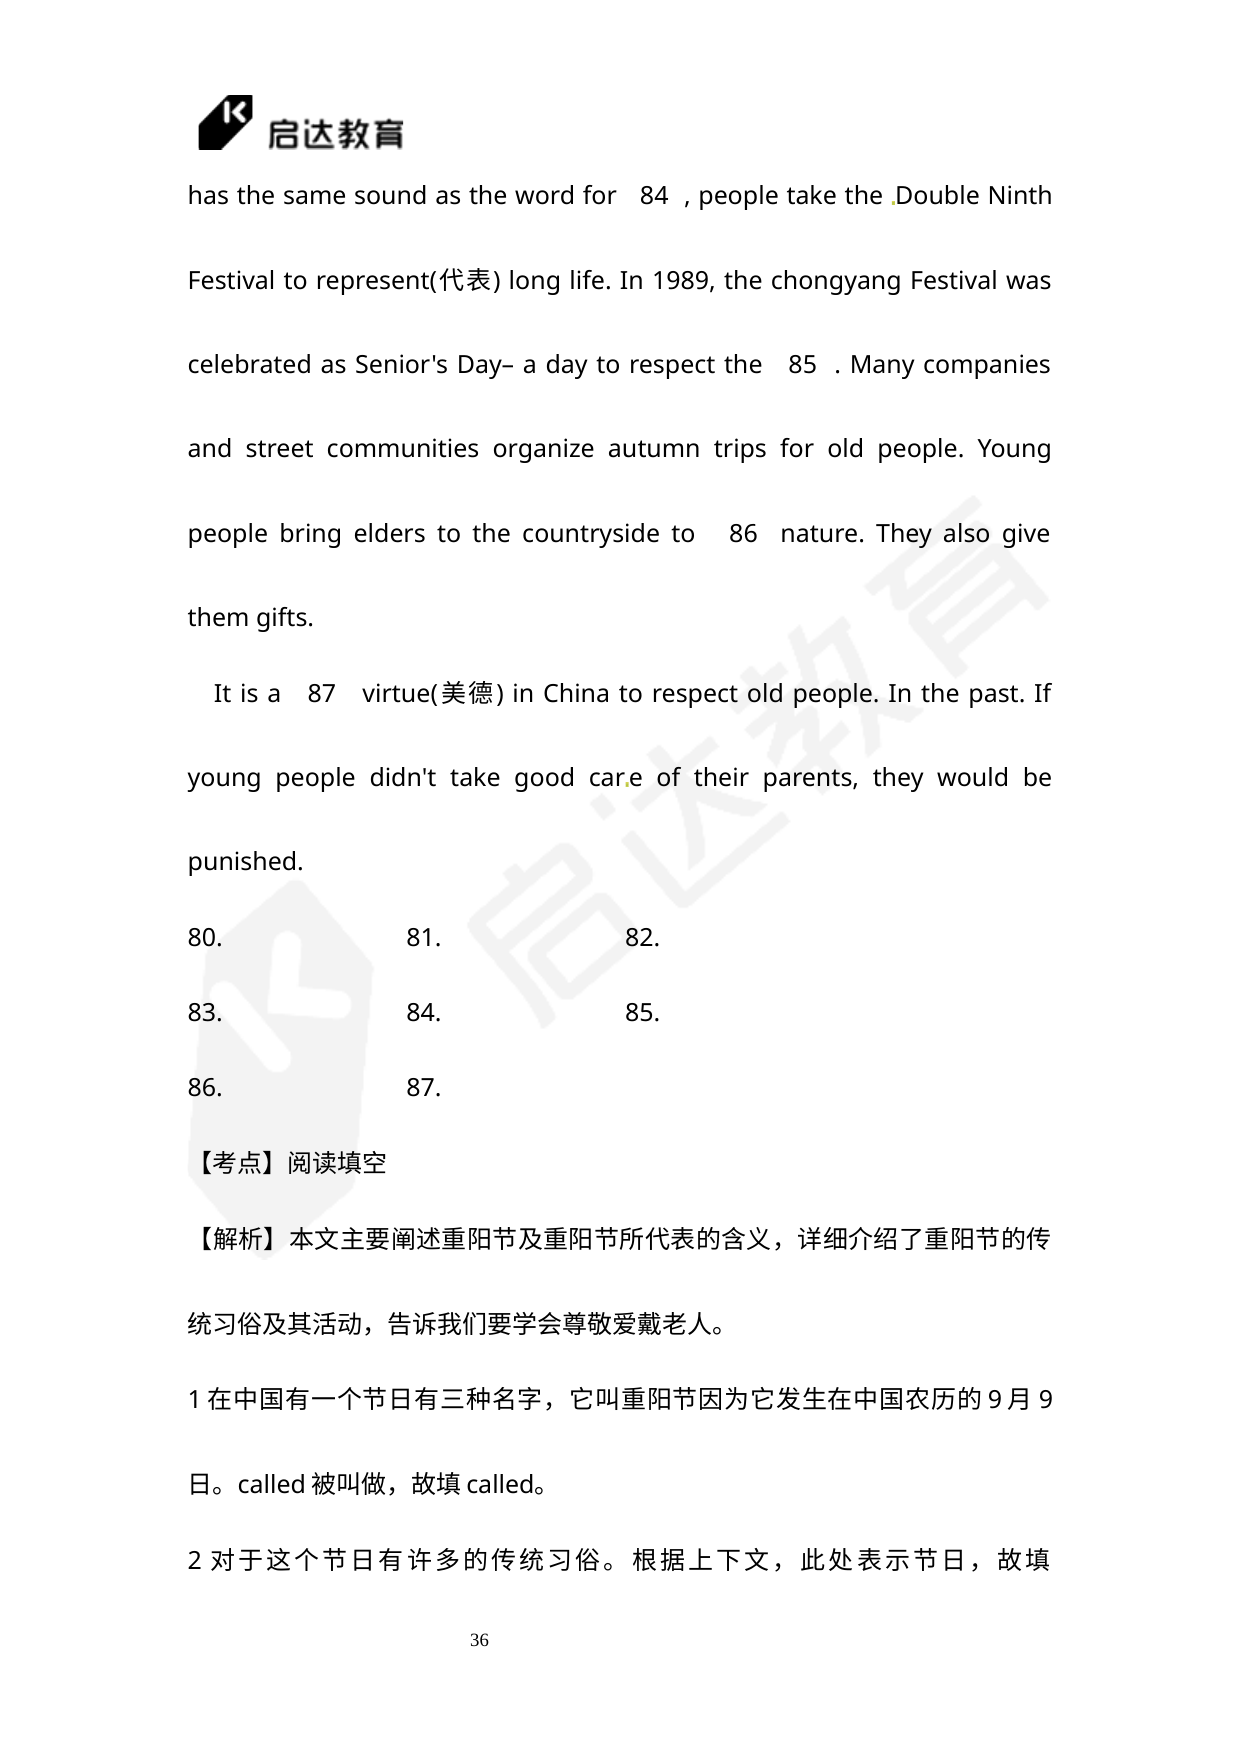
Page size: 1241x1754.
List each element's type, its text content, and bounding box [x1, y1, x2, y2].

picture [198, 95, 404, 150]
text 80. 81. 82. [187, 904, 1053, 969]
text 2对于这个节日有许多的传统习俗。根据上下文，此处表示节日，故填festival。 [187, 1526, 1053, 1591]
text 【考点】阅读填空 [187, 1129, 1053, 1194]
text 1在中国有一个节日有三种名字，它叫重阳节因为它发生在中国农历的9月9日。called被叫做，故填called。 [187, 1366, 1053, 1515]
text 86. 87. [187, 1054, 1053, 1119]
text 83. 84. 85. [187, 979, 1053, 1044]
text It is a 87 virtue(美德) in China to respect old people. In the past. If young people didn't take good care of their parents, they would be punished. [187, 659, 1053, 893]
text 【解析】本文主要阐述重阳节及重阳节所代表的含义，详细介绍了重阳节的传统习俗及其活动，告诉我们要学会尊敬爱戴老人。 [187, 1205, 1053, 1355]
